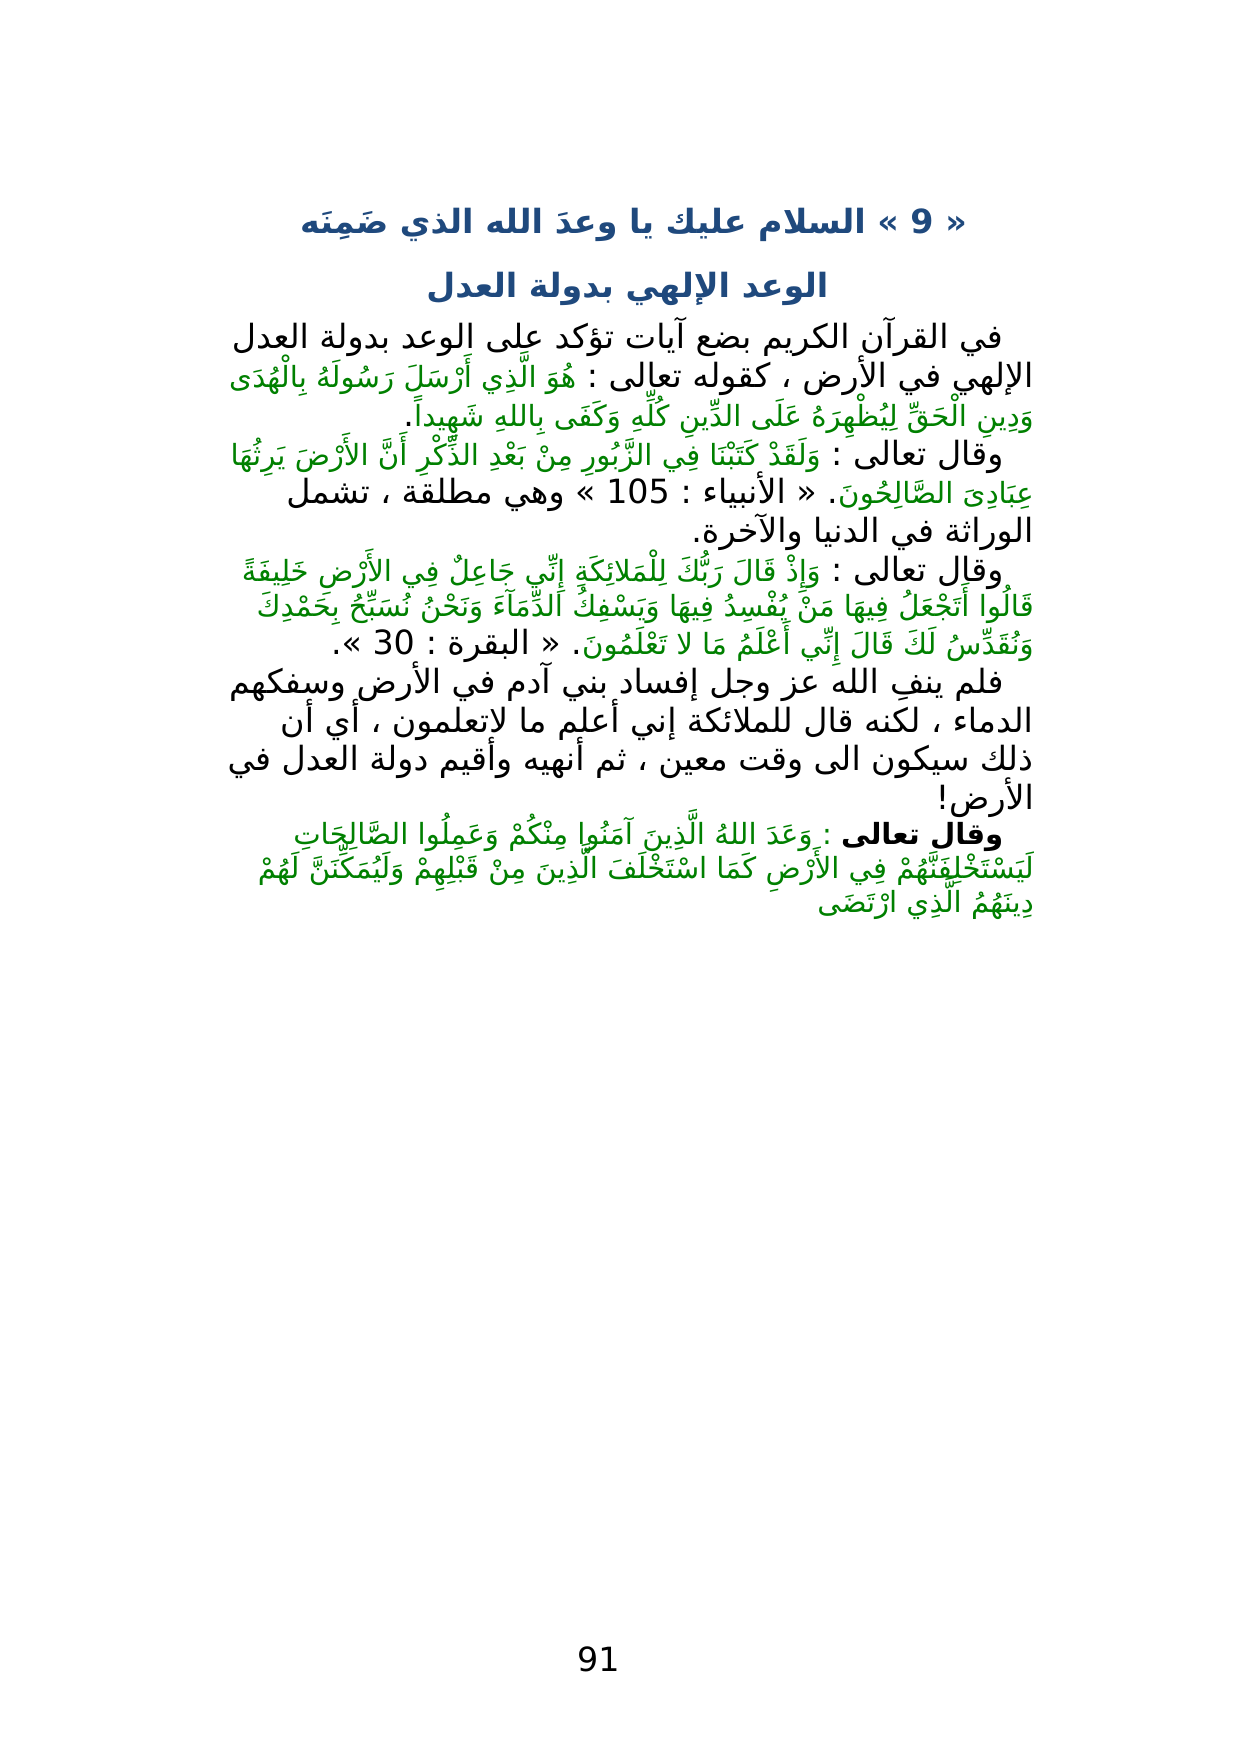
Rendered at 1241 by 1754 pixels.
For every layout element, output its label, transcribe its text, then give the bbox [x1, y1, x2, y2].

subtitle « 9 » السلام عليك يا وعدَ الله الذي ضَمِنَه [222, 202, 1033, 241]
text وقال تعالى : وَلَقَدْ كَتَبْنَا فِي الزَّبُورِ مِنْ بَعْدِ الذِّكْرِ أَنَّ الأَرْضَ يَرِثُهَا عِبَادِىَ الصَّالِحُونَ. « الأنبياء : 105 » وهي مطلقة ، تشمل الوراثة في الدنيا والآخرة. [222, 434, 1033, 551]
text وقال تعالى : وَإِذْ قَالَ رَبُّكَ لِلْمَلائِكَةِ إِنِّي جَاعِلٌ فِي الأَرْضِ خَلِيفَةً قَالُوا أَتَجْعَلُ فِيهَا مَنْ يُفْسِدُ فِيهَا وَيَسْفِكُ الدِّمَآءَ وَنَحْنُ نُسَبِّحُ بِحَمْدِكَ وَنُقَدِّسُ لَكَ قَالَ إِنِّي أَعْلَمُ مَا لا تَعْلَمُونَ. « البقرة : 30 ». [222, 551, 1033, 662]
subtitle الوعد الإلهي بدولة العدل [222, 266, 1033, 305]
text فلم ينفِ الله عز وجل إفساد بني آدم في الأرض وسفكهم الدماء ، لكنه قال للملائكة إني أعلم ما لاتعلمون ، أي أن ذلك سيكون الى وقت معين ، ثم أنهيه وأقيم دولة العدل في الأرض! [222, 662, 1033, 818]
text وقال تعالى : وَعَدَ اللهُ الَّذِينَ آمَنُوا مِنْكُمْ وَعَمِلُوا الصَّالِحَاتِ لَيَسْتَخْلِفَنَّهُمْ فِي الأَرْضِ كَمَا اسْتَخْلَفَ الَّذِينَ مِنْ قَبْلِهِمْ وَلَيُمَكِّنَنَّ لَهُمْ دِينَهُمُ الَّذِي ارْتَضَى [222, 818, 1033, 919]
text في القرآن الكريم بضع آيات تؤكد على الوعد بدولة العدل الإلهي في الأرض ، كقوله تعالى : هُوَ الَّذِي أَرْسَلَ رَسُولَهُ بِالْهُدَى وَدِينِ الْحَقِّ لِيُظْهِرَهُ عَلَى الدِّينِ كُلِّهِ وَكَفَى بِاللهِ شَهِيداً. [222, 317, 1033, 434]
